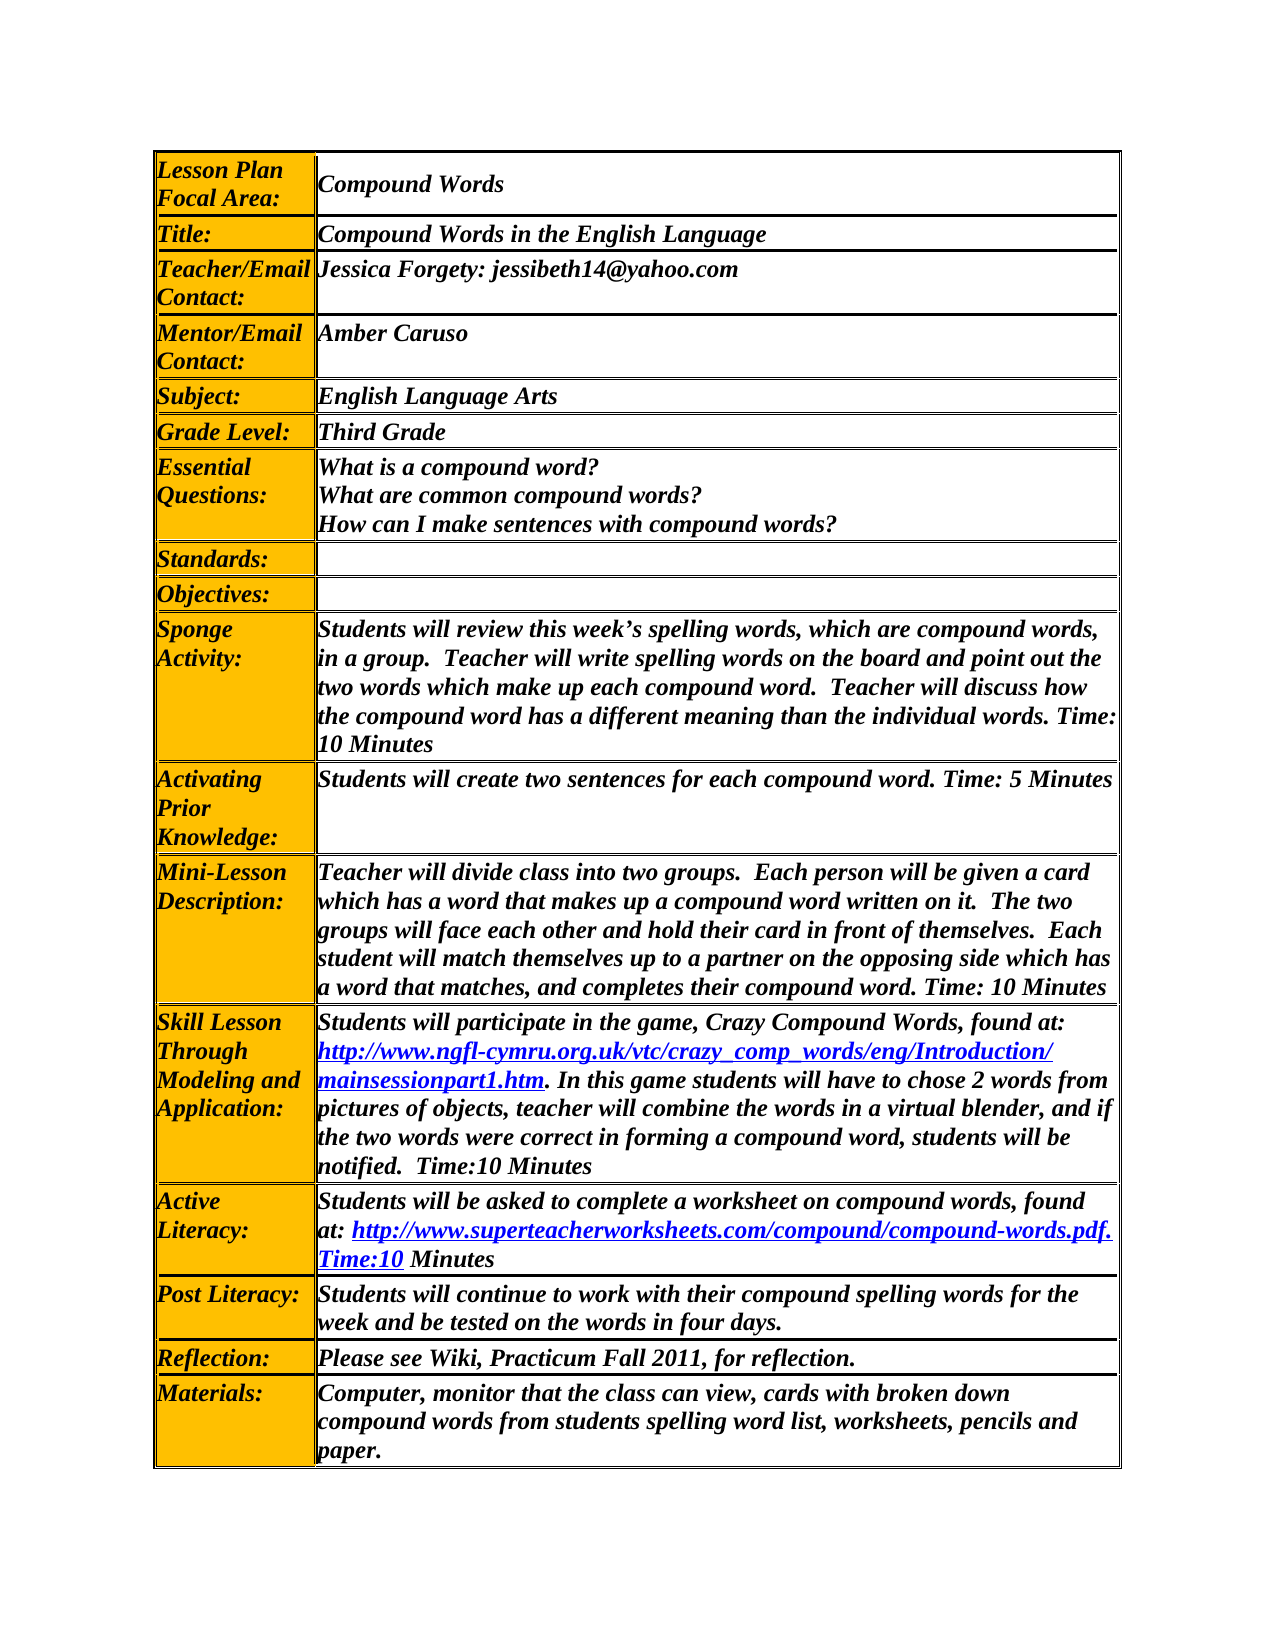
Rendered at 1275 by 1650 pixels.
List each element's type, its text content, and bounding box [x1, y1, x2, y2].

table_cell Objectives: [157, 575, 314, 610]
table_cell Students will participate in the game, Crazy Compound Words, found at: http://www.ngfl-cymru.org.uk/vtc/crazy_comp_words/eng/Introduction/mainsessionpart1.htm. In this game students will have to chose 2 words from pictures of objects, teacher will combine the words in a virtual blender, and if the two words were correct in forming a compound word, students will be notified. Time:10 Minutes [318, 1003, 1119, 1181]
table_cell Please see Wiki, Practicum Fall 2011, for reflection. [318, 1338, 1120, 1373]
table_cell Teacher will divide class into two groups. Each person will be given a card which has a word that makes up a compound word written on it. The two groups will face each other and hold their card in front of themselves. Each student will match themselves up to a partner on the opposing side which has a word that matches, and completes their compound word. Time: 10 Minutes [318, 853, 1119, 1002]
table_cell Jessica Forgety: jessibeth14@yahoo.com [318, 249, 1119, 313]
table_cell Compound Words in the English Language [318, 214, 1119, 249]
table_header Lesson Plan Focal Area: [157, 152, 316, 214]
table_cell Post Literacy: [157, 1274, 314, 1338]
table_cell English Language Arts [316, 377, 1120, 412]
table_cell Amber Caruso [318, 313, 1120, 377]
table_cell Standards: [157, 540, 314, 574]
table_cell Activating Prior Knowledge: [155, 760, 316, 852]
table_cell Students will be asked to complete a worksheet on compound words, found at: http://www.superteacherworksheets.com/compound/compound-words.pdf. Time:10 Minutes [318, 1181, 1119, 1274]
table_cell Mini-Lesson Description: [157, 853, 314, 1002]
table_cell Mentor/Email Contact: [155, 313, 314, 377]
table_cell Sponge Activity: [155, 610, 316, 760]
table_cell Grade Level: [155, 412, 316, 447]
table_cell Reflection: [155, 1338, 314, 1373]
table_cell Active Literacy: [157, 1181, 314, 1274]
table_cell Teacher/Email Contact: [157, 249, 314, 313]
table_cell Computer, monitor that the class can view, cards with broken down compound words from students spelling word list, worksheets, pencils and paper. [316, 1373, 1120, 1466]
table_header Compound Words [316, 153, 1119, 214]
table_cell [318, 540, 1119, 574]
table_cell Students will continue to work with their compound spelling words for the week and be tested on the words in four days. [318, 1274, 1119, 1338]
table_cell What is a compound word? What are common compound words? How can I make sentences with compound words? [316, 447, 1120, 539]
table_cell Title: [157, 214, 314, 249]
table_cell Skill Lesson Through Modeling and Application: [157, 1003, 314, 1181]
table_cell Essential Questions: [155, 447, 316, 539]
table_cell Students will review this week’s spelling words, which are compound words, in a group. Teacher will write spelling words on the board and point out the two words which make up each compound word. Teacher will discuss how the compound word has a different meaning than the individual words. Time: 10 Minutes [316, 610, 1120, 760]
table_cell Subject: [155, 377, 316, 412]
table_cell Students will create two sentences for each compound word. Time: 5 Minutes [316, 760, 1120, 852]
table_cell [318, 575, 1119, 610]
table_cell Third Grade [316, 412, 1120, 447]
table_cell Materials: [155, 1373, 316, 1466]
